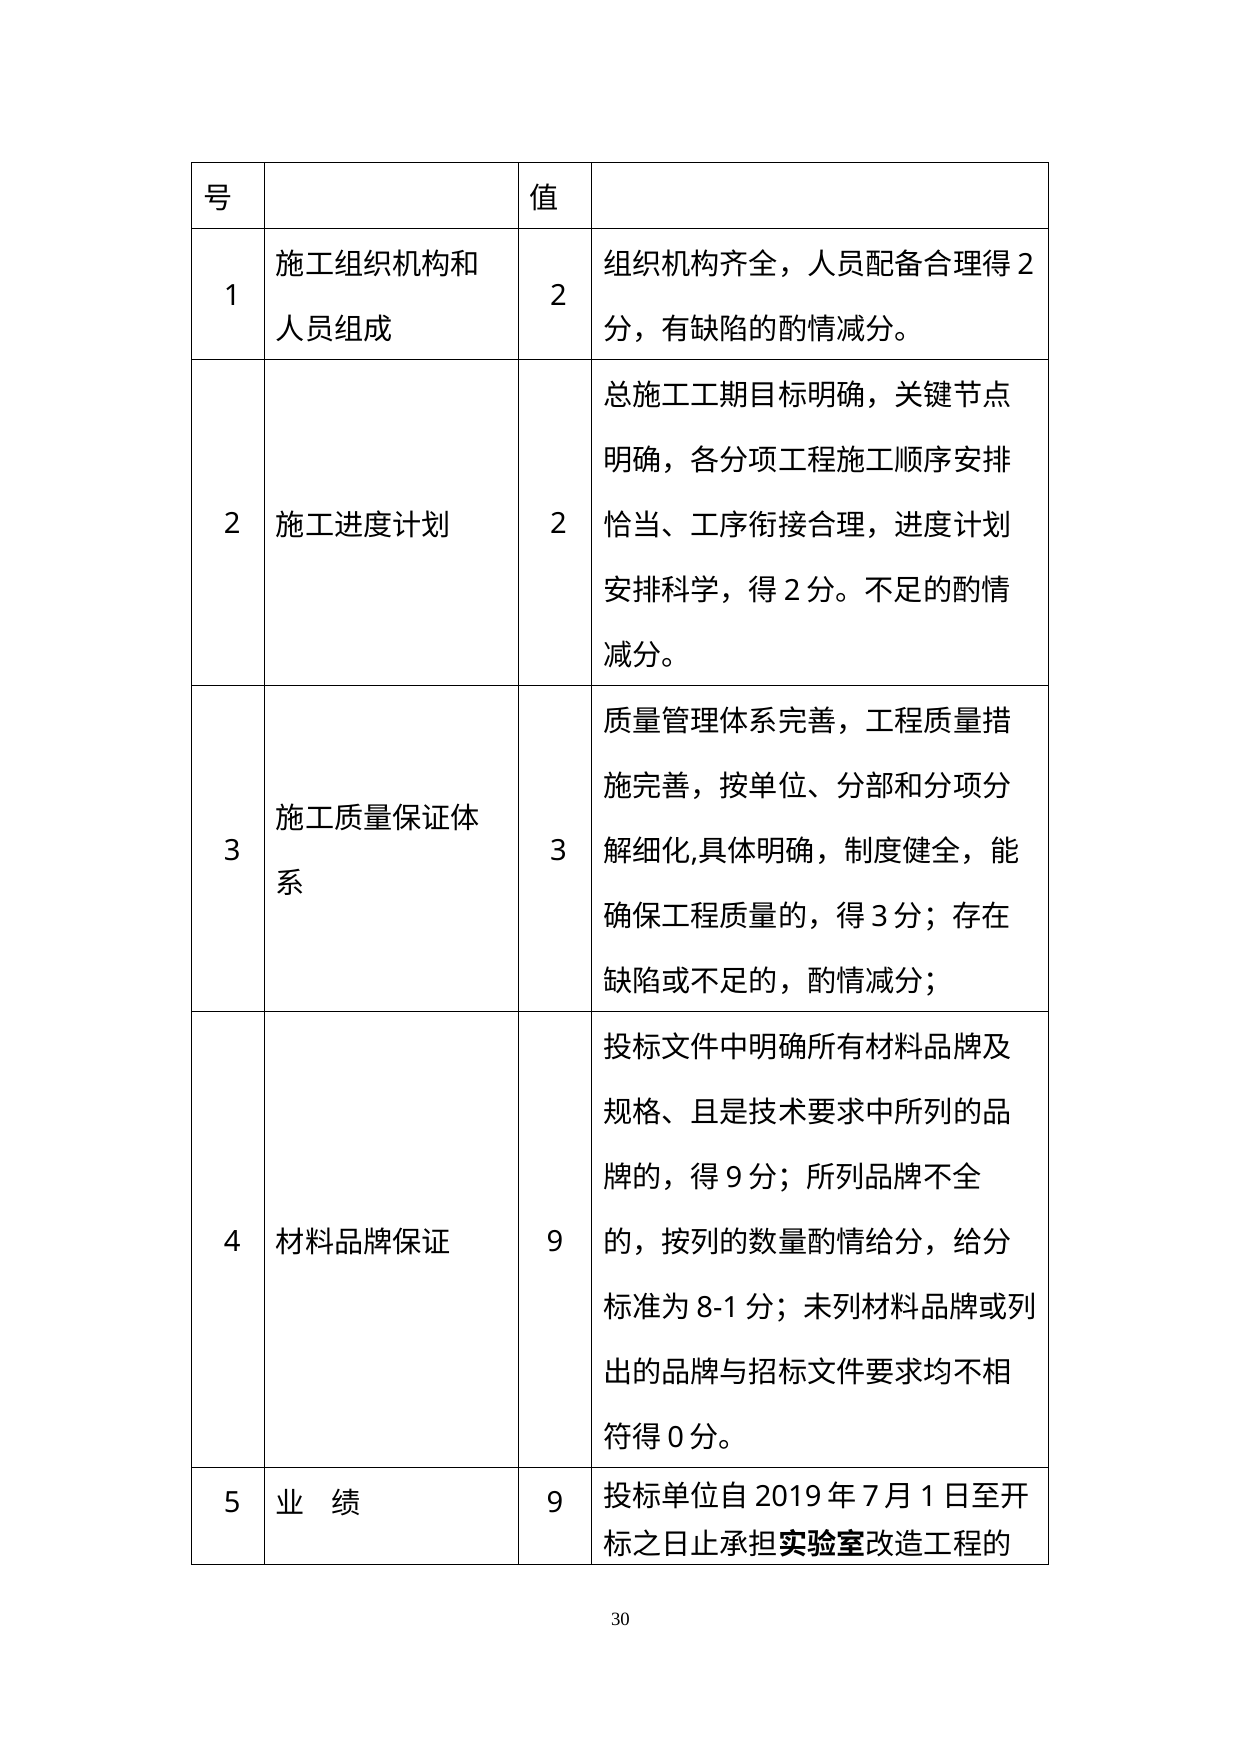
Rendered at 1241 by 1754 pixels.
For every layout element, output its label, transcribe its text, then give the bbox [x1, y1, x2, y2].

table_cell 施工组织机构和人员组成 [265, 229, 518, 359]
table_header 分值 [519, 163, 591, 228]
table_cell 施工进度计划 [265, 360, 518, 685]
table_cell 3 [519, 686, 591, 1011]
table_cell 3 [192, 686, 264, 1011]
table_cell 总施工工期目标明确，关键节点明确，各分项工程施工顺序安排恰当、工序衔接合理，进度计划安排科学，得2分。不足的酌情减分。 [592, 360, 1048, 685]
table_cell 9 [519, 1468, 591, 1564]
table_cell 5 [192, 1468, 264, 1564]
table_cell 2 [519, 360, 591, 685]
table_cell 业 绩 [265, 1468, 518, 1564]
table_header 评审内容 [265, 163, 518, 228]
table_cell 材料品牌保证 [265, 1012, 518, 1467]
table_cell 组织机构齐全，人员配备合理得2分，有缺陷的酌情减分。 [592, 229, 1048, 359]
table_cell 2 [519, 229, 591, 359]
table_cell 9 [519, 1012, 591, 1467]
table_header 序号 [192, 163, 264, 228]
table_cell 施工质量保证体系 [265, 686, 518, 1011]
table_cell 1 [192, 229, 264, 359]
table_cell 质量管理体系完善，工程质量措施完善，按单位、分部和分项分解细化,具体明确，制度健全，能确保工程质量的，得3分；存在缺陷或不足的，酌情减分； [592, 686, 1048, 1011]
table_cell 投标文件中明确所有材料品牌及规格、且是技术要求中所列的品牌的，得9分；所列品牌不全的，按列的数量酌情给分，给分标准为8-1分；未列材料品牌或列出的品牌与招标文件要求均不相符得0分。 [592, 1012, 1048, 1467]
table_header 备注 [592, 163, 1048, 228]
table_cell 2 [192, 360, 264, 685]
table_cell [592, 1468, 1048, 1564]
table_cell 4 [192, 1012, 264, 1467]
